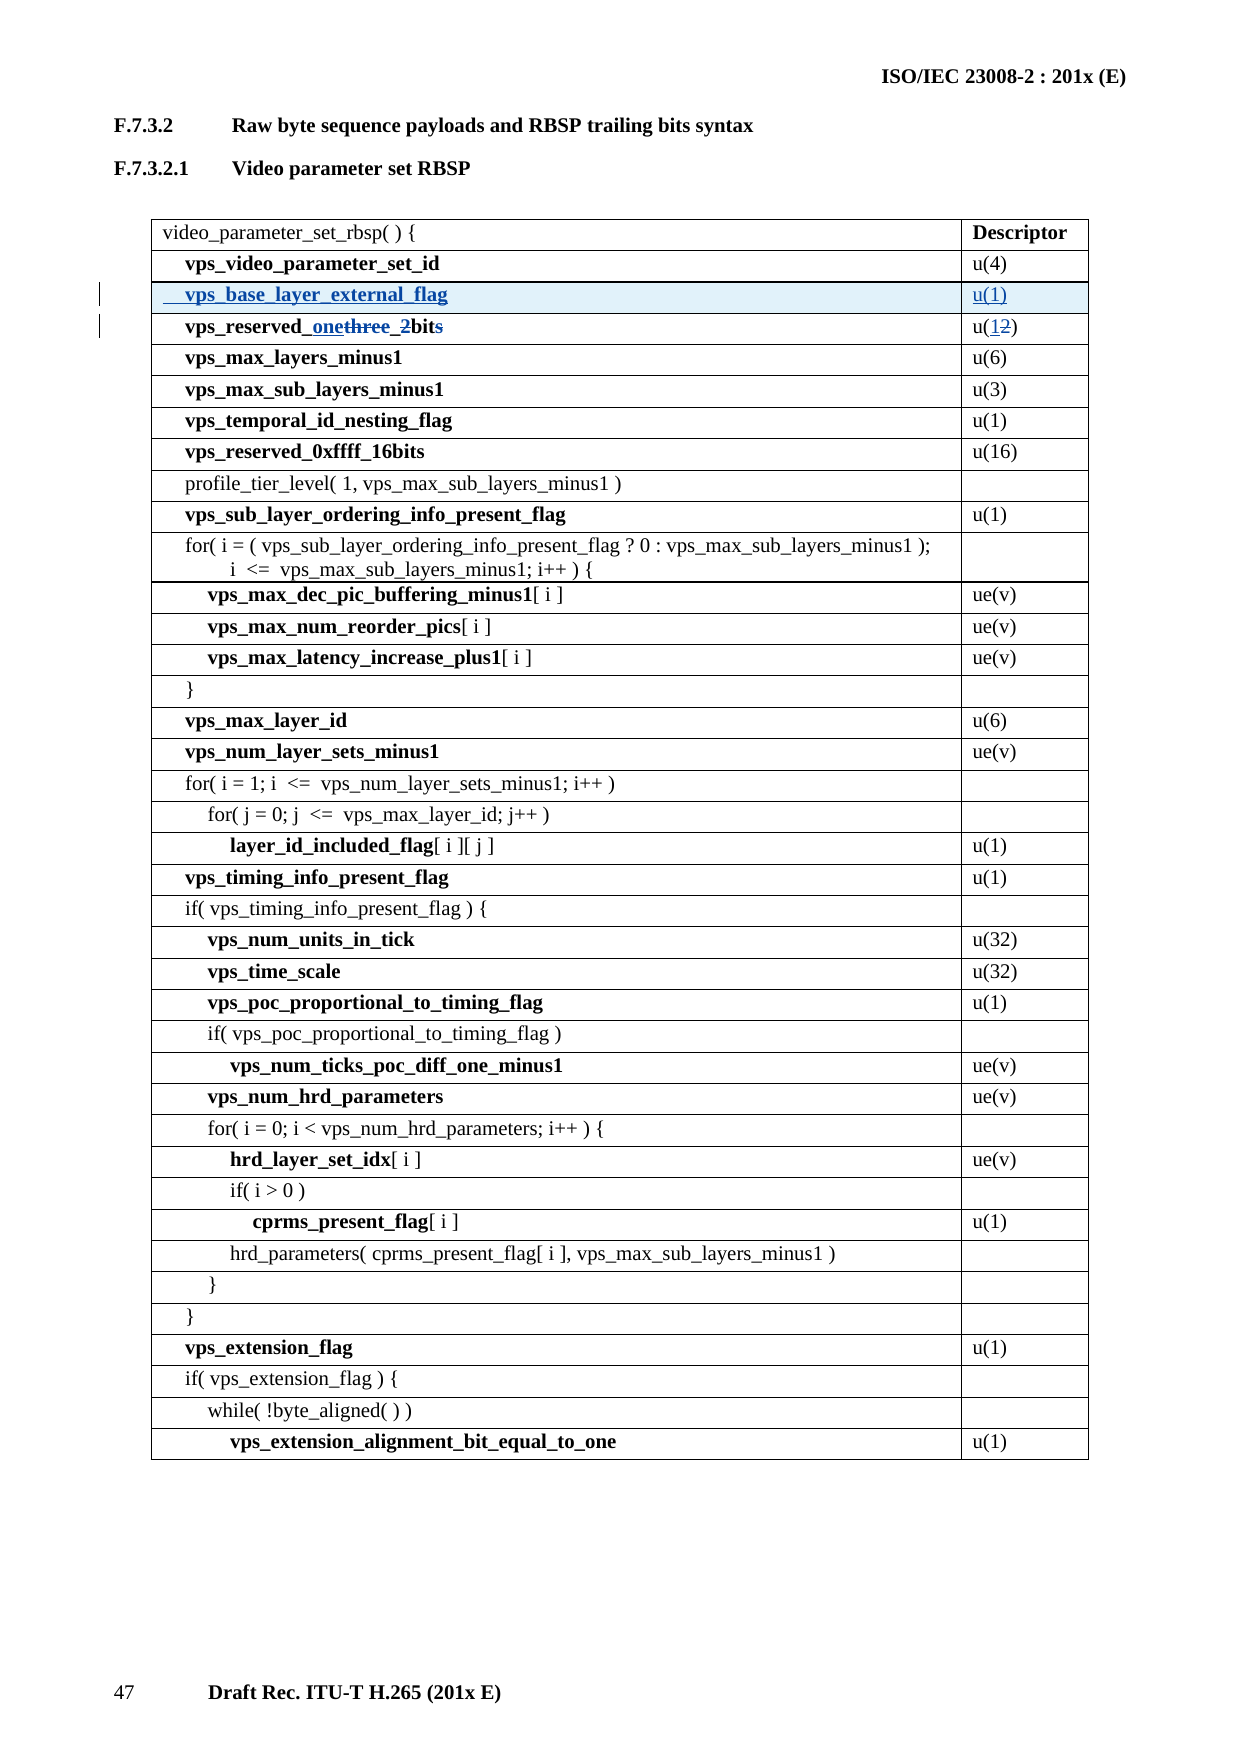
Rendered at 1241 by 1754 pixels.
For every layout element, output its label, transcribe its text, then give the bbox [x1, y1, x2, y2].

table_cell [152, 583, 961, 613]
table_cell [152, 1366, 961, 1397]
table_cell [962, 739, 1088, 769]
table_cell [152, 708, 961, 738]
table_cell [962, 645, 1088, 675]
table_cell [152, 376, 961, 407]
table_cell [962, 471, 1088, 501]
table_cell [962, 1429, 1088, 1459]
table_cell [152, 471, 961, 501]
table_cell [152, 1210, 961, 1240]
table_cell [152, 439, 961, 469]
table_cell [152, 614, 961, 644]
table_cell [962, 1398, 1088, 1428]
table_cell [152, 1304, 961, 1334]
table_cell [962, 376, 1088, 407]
table_header Descriptor [962, 220, 1088, 250]
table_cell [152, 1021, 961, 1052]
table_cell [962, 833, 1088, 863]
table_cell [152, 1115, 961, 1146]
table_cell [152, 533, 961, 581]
list Video parameter set RBSP [113, 156, 1127, 180]
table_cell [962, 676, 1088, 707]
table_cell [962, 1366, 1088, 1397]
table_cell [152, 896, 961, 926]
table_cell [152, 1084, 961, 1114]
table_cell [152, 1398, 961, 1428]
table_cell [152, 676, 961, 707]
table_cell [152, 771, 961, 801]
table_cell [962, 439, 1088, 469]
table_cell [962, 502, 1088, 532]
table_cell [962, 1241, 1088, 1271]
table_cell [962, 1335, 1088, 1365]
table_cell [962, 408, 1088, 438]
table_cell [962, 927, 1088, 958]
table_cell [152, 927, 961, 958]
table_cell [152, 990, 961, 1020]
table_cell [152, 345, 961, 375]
table_header video_parameter_set_rbsp( ) { [152, 220, 961, 250]
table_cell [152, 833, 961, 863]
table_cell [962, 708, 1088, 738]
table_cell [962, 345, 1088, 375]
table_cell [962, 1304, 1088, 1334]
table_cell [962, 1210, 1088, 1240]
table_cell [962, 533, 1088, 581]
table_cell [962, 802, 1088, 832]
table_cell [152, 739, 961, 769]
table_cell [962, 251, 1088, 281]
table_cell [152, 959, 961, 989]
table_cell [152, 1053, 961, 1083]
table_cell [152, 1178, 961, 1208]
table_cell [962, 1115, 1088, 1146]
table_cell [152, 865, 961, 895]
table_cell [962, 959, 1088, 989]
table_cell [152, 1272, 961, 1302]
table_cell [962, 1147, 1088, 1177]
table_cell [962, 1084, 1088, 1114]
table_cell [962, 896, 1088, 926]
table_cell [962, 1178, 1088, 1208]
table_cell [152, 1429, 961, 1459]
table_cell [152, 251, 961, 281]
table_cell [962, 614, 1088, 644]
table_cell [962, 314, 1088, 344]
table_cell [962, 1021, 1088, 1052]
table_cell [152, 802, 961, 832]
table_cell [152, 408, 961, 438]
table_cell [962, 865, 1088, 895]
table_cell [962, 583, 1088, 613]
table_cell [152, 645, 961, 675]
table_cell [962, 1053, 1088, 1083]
list Raw byte sequence payloads and RBSP trailing bits syntax [113, 113, 1127, 137]
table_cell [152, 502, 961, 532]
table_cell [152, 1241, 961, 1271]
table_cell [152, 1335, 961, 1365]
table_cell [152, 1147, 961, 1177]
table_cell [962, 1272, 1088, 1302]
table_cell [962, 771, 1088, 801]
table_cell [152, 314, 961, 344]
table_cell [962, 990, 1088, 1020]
